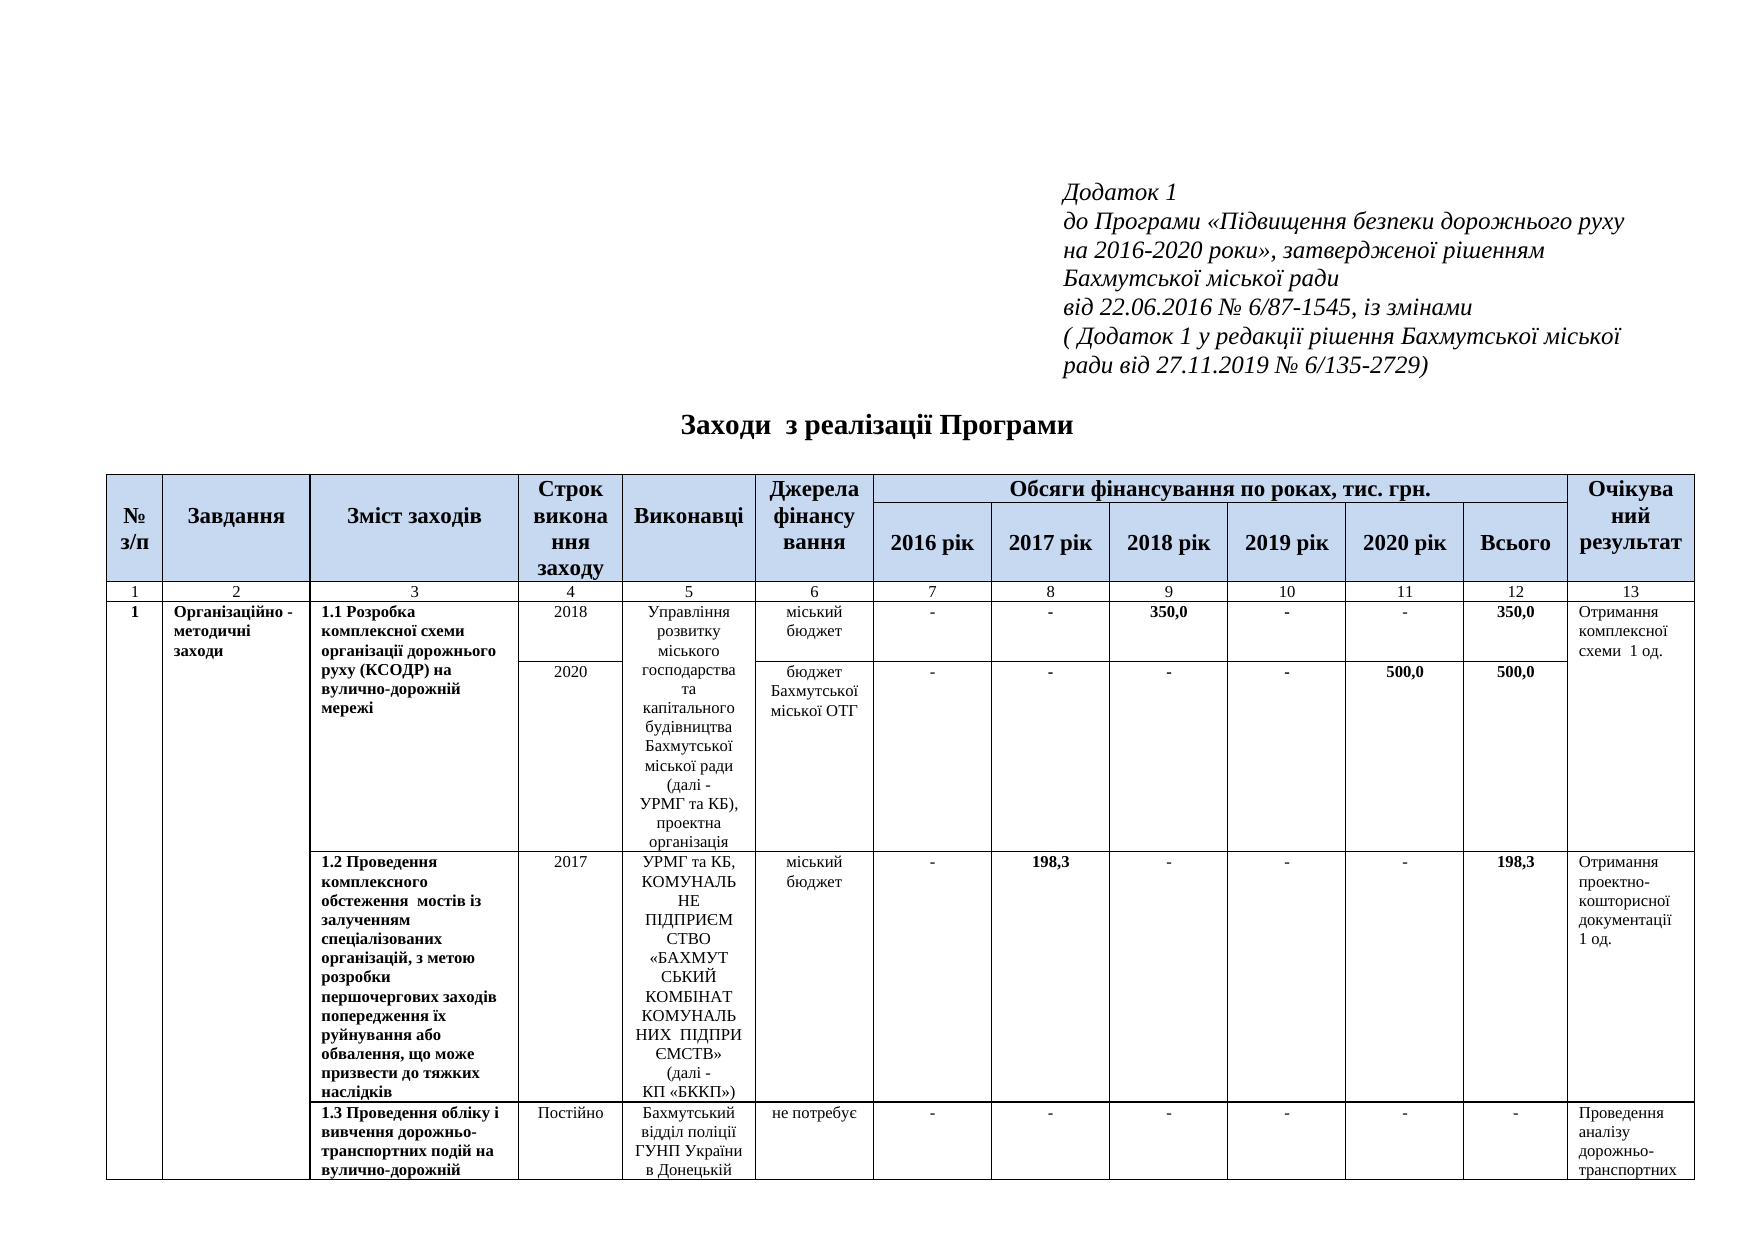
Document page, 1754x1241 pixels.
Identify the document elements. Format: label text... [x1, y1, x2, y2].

table_cell 1 [107, 582, 162, 601]
table_header Очікува ний результат [1568, 475, 1694, 581]
table_cell 350,0 [1110, 602, 1227, 661]
table_header Зміст заходів [311, 475, 518, 581]
table_cell 1 [107, 602, 162, 1179]
table_cell 5 [623, 582, 755, 601]
table_cell 198,3 [992, 852, 1109, 1101]
table_cell 2 [163, 582, 309, 601]
text до Програми «Підвищення безпеки дорожнього руху на 2016-2020 роки», затвердженої рішенням Бахмутської міської ради [1063, 206, 1636, 292]
table_cell 4 [519, 582, 622, 601]
table_header Строк виконання заходу [519, 475, 622, 581]
table_cell 500,0 [1346, 662, 1463, 851]
table_cell - [992, 662, 1109, 851]
table_cell Постійно [519, 1103, 622, 1179]
table_header Обсяги фінансування по роках, тис. грн. [874, 475, 1567, 502]
table_cell - [1228, 852, 1345, 1101]
table_cell УРМГ та КБ, КОМУНАЛЬ НЕ ПІДПРИЄМ СТВО «БАХМУТ СЬКИЙ КОМБІНАТ КОМУНАЛЬ НИХ ПІДПРИ ЄМСТВ» (далі - КП «БККП») [623, 852, 755, 1101]
table_cell 13 [1568, 582, 1694, 601]
text Заходи з реалізації Програми [118, 407, 1636, 441]
table_cell міський бюджет [756, 852, 873, 1101]
table_header Джерела фінансу вання [756, 475, 873, 581]
table_header № з/п [107, 475, 162, 581]
table_cell не потребує [756, 1103, 873, 1179]
table_cell 2019 рік [1228, 503, 1345, 581]
table_cell - [992, 1103, 1109, 1179]
table_cell - [992, 602, 1109, 661]
table_cell 10 [1228, 582, 1345, 601]
table_cell 2020 рік [1346, 503, 1463, 581]
table_cell 500,0 [1464, 662, 1567, 851]
table_cell - [1110, 1103, 1227, 1179]
table_cell 2016 рік [874, 503, 991, 581]
table_cell 1.1 Розробка комплексної схеми організації дорожнього руху (КСОДР) на вулично-дорожній мережі [311, 602, 518, 851]
table_cell - [1110, 662, 1227, 851]
table_cell - [1228, 602, 1345, 661]
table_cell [623, 1103, 755, 1179]
table_cell 2017 [519, 852, 622, 1101]
table_cell 7 [874, 582, 991, 601]
table_cell бюджет Бахмутської міської ОТГ [756, 662, 873, 851]
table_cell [1568, 1103, 1694, 1179]
table_cell - [1346, 852, 1463, 1101]
table_cell 11 [1346, 582, 1463, 601]
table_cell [311, 1103, 518, 1179]
table_cell - [1110, 852, 1227, 1101]
table_cell міський бюджет [756, 602, 873, 661]
table_cell - [874, 662, 991, 851]
table_cell 12 [1464, 582, 1567, 601]
table_cell 3 [311, 582, 518, 601]
table_cell - [874, 602, 991, 661]
table_cell 350,0 [1464, 602, 1567, 661]
table_cell Організаційно - методичні заходи [163, 602, 309, 1179]
text ( Додаток 1 у редакції рішення Бахмутської міської ради від 27.11.2019 № 6/135-2729) [1063, 321, 1636, 378]
table_cell Всього [1464, 503, 1567, 581]
table_cell 6 [756, 582, 873, 601]
table_cell 2020 [519, 662, 622, 851]
table_cell 2018 рік [1110, 503, 1227, 581]
table_cell - [874, 1103, 991, 1179]
table_cell - [1346, 602, 1463, 661]
table_header Виконавці [623, 475, 755, 581]
text Додаток 1 [1063, 177, 1636, 206]
table_cell 8 [992, 582, 1109, 601]
table_cell 9 [1110, 582, 1227, 601]
table_cell 1.2 Проведення комплексного обстеження мостів із залученням спеціалізованих організацій, з метою розробки першочергових заходів попередження їх руйнування або обвалення, що може призвести до тяжких наслідків [311, 852, 518, 1101]
table_cell - [1228, 1103, 1345, 1179]
table_header Завдання [163, 475, 309, 581]
table_cell - [874, 852, 991, 1101]
table_cell Отримання проектно-кошторисної документації 1 од. [1568, 852, 1694, 1101]
table_cell 2017 рік [992, 503, 1109, 581]
table_cell 2018 [519, 602, 622, 661]
text від 22.06.2016 № 6/87-1545, із змінами [1063, 292, 1636, 321]
table_cell - [1464, 1103, 1567, 1179]
table_cell Управління розвитку міського господарства та капітального будівництва Бахмутської міської ради (далі - УРМГ та КБ), проектна організація [623, 602, 755, 851]
table_cell 198,3 [1464, 852, 1567, 1101]
table_cell Отримання комплексної схеми 1 од. [1568, 602, 1694, 851]
table_cell - [1346, 1103, 1463, 1179]
table_cell - [1228, 662, 1345, 851]
